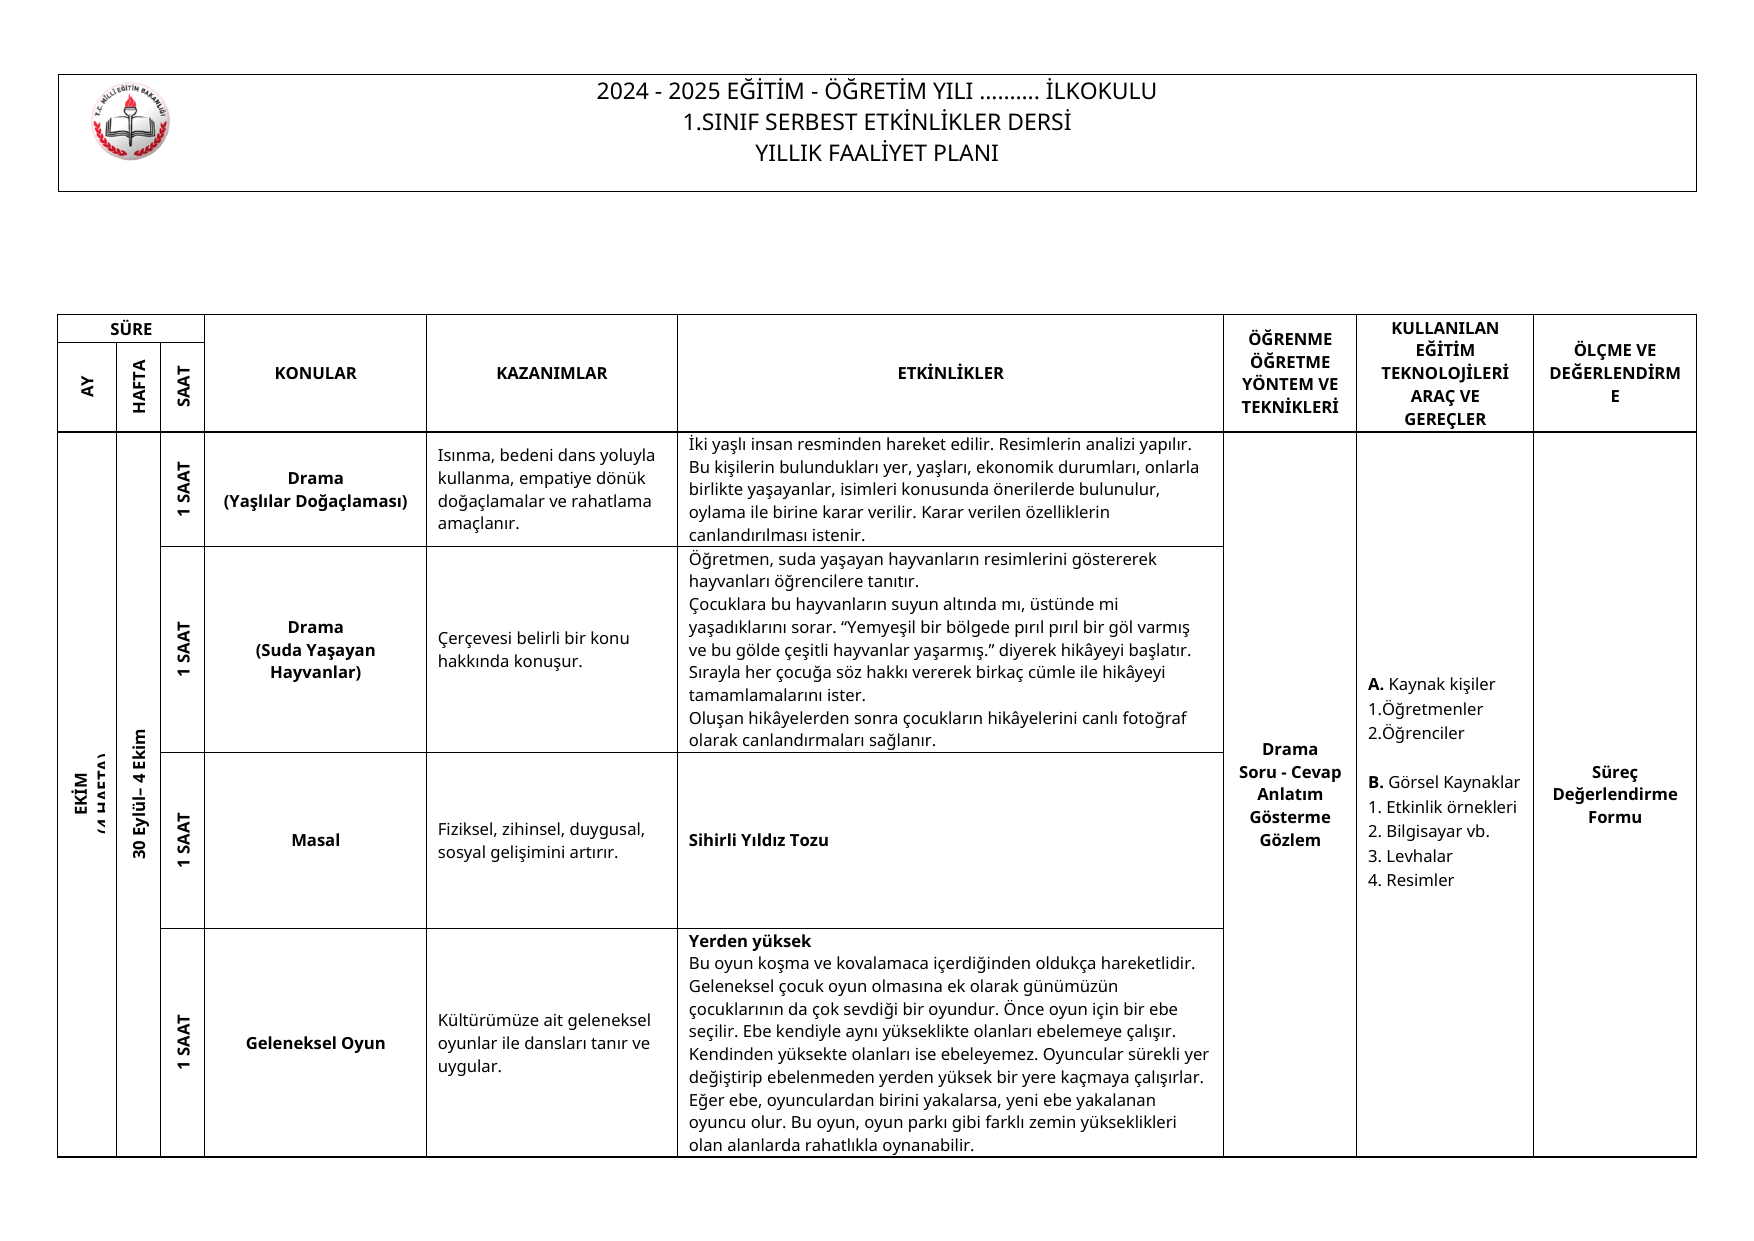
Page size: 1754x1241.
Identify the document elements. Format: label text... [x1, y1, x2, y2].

table_header SÜRE [58, 315, 204, 342]
table_cell EKİM (4.HAFTA) [58, 433, 116, 1156]
table_cell Drama (Yaşlılar Doğaçlaması) [205, 433, 426, 546]
table_cell 1 SAAT [161, 929, 204, 1156]
table_cell Drama (Suda Yaşayan Hayvanlar) [205, 547, 426, 752]
table_cell Drama Soru - Cevap Anlatım Gösterme Gözlem [1224, 433, 1356, 1156]
table_cell HAFTA [117, 343, 160, 431]
table_header ÖĞRENME ÖĞRETME YÖNTEM VE TEKNİKLERİ [1224, 315, 1356, 431]
picture [85, 77, 175, 167]
table_cell A. Kaynak kişiler 1.Öğretmenler 2.Öğrenciler B. Görsel Kaynaklar 1. Etkinlik örnekleri 2. Bilgisayar vb. 3. Levhalar 4. Resimler [1357, 433, 1533, 1156]
table_cell İki yaşlı insan resminden hareket edilir. Resimlerin analizi yapılır. Bu kişilerin bulundukları yer, yaşları, ekonomik durumları, onlarla birlikte yaşayanlar, isimleri konusunda önerilerde bulunulur, oylama ile birine karar verilir. Karar verilen özelliklerin canlandırılması istenir. [678, 433, 1223, 546]
table_header KONULAR [205, 315, 426, 431]
table_cell Masal [205, 753, 426, 928]
table_cell Öğretmen, suda yaşayan hayvanların resimlerini göstererek hayvanları öğrencilere tanıtır. Çocuklara bu hayvanların suyun altında mı, üstünde mi yaşadıklarını sorar. “Yemyeşil bir bölgede pırıl pırıl bir göl varmış ve bu gölde çeşitli hayvanlar yaşarmış.” diyerek hikâyeyi başlatır. Sırayla her çocuğa söz hakkı vererek birkaç cümle ile hikâyeyi tamamlamalarını ister. Oluşan hikâyelerden sonra çocukların hikâyelerini canlı fotoğraf olarak canlandırmaları sağlanır. [678, 547, 1223, 752]
table_cell Kültürümüze ait geleneksel oyunlar ile dansları tanır ve uygular. [427, 929, 677, 1156]
table_cell AY [58, 343, 116, 431]
table_cell Süreç Değerlendirme Formu [1534, 433, 1696, 1156]
table_cell 1 SAAT [161, 433, 204, 546]
table_cell SAAT [161, 343, 204, 431]
table_header KULLANILAN EĞİTİM TEKNOLOJİLERİ ARAÇ VE GEREÇLER [1357, 315, 1533, 431]
table_cell Yerden yüksek Bu oyun koşma ve kovalamaca içerdiğinden oldukça hareketlidir. Geleneksel çocuk oyun olmasına ek olarak günümüzün çocuklarının da çok sevdiği bir oyundur. Önce oyun için bir ebe seçilir. Ebe kendiyle aynı yükseklikte olanları ebelemeye çalışır. Kendinden yüksekte olanları ise ebeleyemez. Oyuncular sürekli yer değiştirip ebelenmeden yerden yüksek bir yere kaçmaya çalışırlar. Eğer ebe, oyunculardan birini yakalarsa, yeni ebe yakalanan oyuncu olur. Bu oyun, oyun parkı gibi farklı zemin yükseklikleri olan alanlarda rahatlıkla oynanabilir. [678, 929, 1223, 1156]
table_cell 1 SAAT [161, 753, 204, 928]
table_header ETKİNLİKLER [678, 315, 1223, 431]
table_cell Geleneksel Oyun [205, 929, 426, 1156]
table_cell 30 Eylül– 4 Ekim [117, 433, 160, 1156]
table_header ÖLÇME VE DEĞERLENDİRME [1534, 315, 1696, 431]
table_cell Sihirli Yıldız Tozu [678, 753, 1223, 928]
table_cell 1 SAAT [161, 547, 204, 752]
table_cell Çerçevesi belirli bir konu hakkında konuşur. [427, 547, 677, 752]
table_cell Isınma, bedeni dans yoluyla kullanma, empatiye dönük doğaçlamalar ve rahatlama amaçlanır. [427, 433, 677, 546]
table_cell Fiziksel, zihinsel, duygusal, sosyal gelişimini artırır. [427, 753, 677, 928]
table_header KAZANIMLAR [427, 315, 677, 431]
